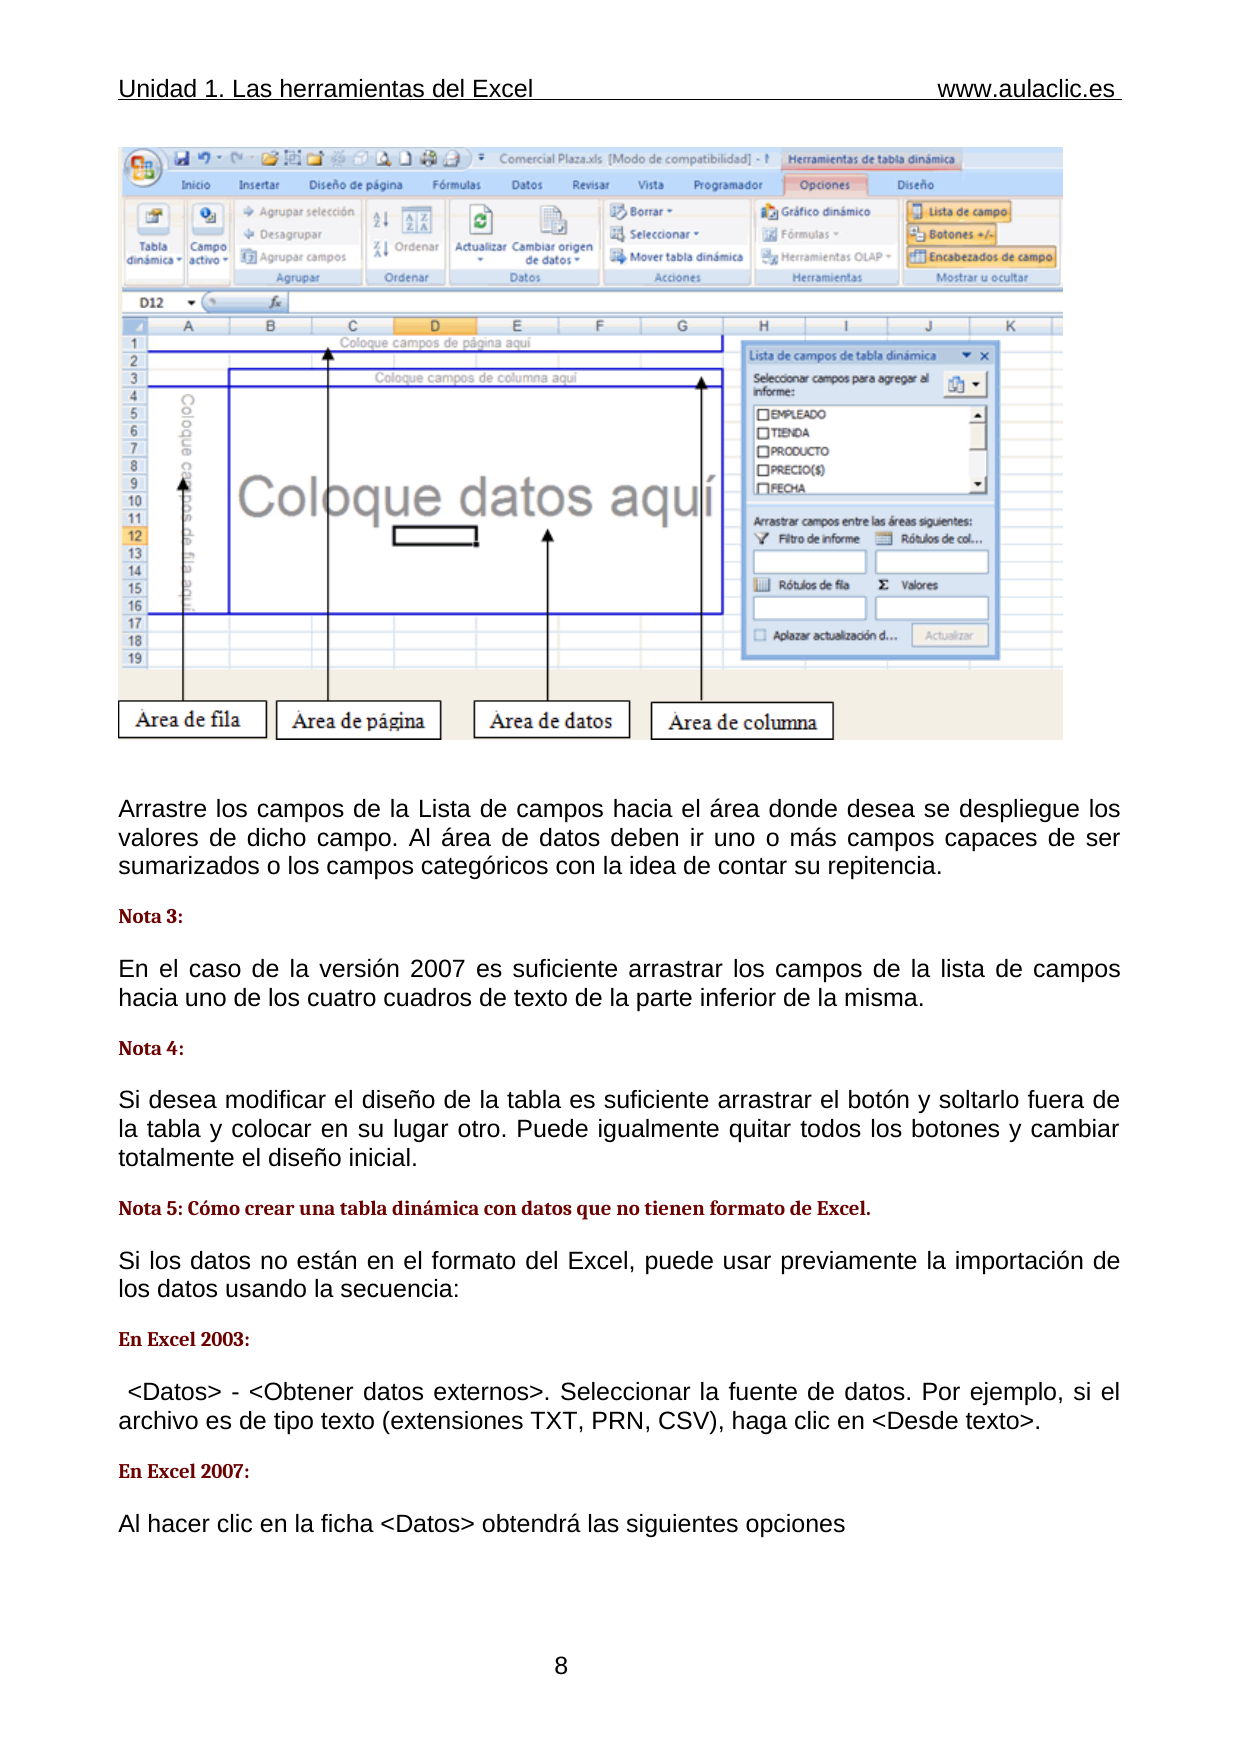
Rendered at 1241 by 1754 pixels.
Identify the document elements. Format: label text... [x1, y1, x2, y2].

subtitle Nota 3: [118, 905, 1122, 929]
subtitle Nota 4: [118, 1036, 1122, 1060]
subtitle Nota 5: Cómo crear una tabla dinámica con datos que no tienen formato de Excel. [118, 1197, 1122, 1221]
text <Datos> - <Obtener datos externos>. Seleccionar la fuente de datos. Por ejemplo, si el archivo es de tipo texto (extensiones TXT, PRN, CSV), haga clic en <Desde texto>. [118, 1377, 1122, 1434]
picture [118, 147, 1063, 740]
subtitle En Excel 2007: [118, 1459, 1122, 1483]
text Si desea modificar el diseño de la tabla es suficiente arrastrar el botón y soltarlo fuera de la tabla y colocar en su lugar otro. Puede igualmente quitar todos los botones y cambiar totalmente el diseño inicial. [118, 1085, 1122, 1172]
text En el caso de la versión 2007 es suficiente arrastrar los campos de la lista de campos hacia uno de los cuatro cuadros de texto de la parte inferior de la misma. [118, 954, 1122, 1011]
text Si los datos no están en el formato del Excel, puede usar previamente la importación de los datos usando la secuencia: [118, 1246, 1122, 1303]
text Arrastre los campos de la Lista de campos hacia el área donde desea se despliegue los valores de dicho campo. Al área de datos deben ir uno o más campos capaces de ser sumarizados o los campos categóricos con la idea de contar su repitencia. [118, 794, 1122, 880]
subtitle En Excel 2003: [118, 1328, 1122, 1352]
text Al hacer clic en la ficha <Datos> obtendrá las siguientes opciones [118, 1508, 1122, 1537]
